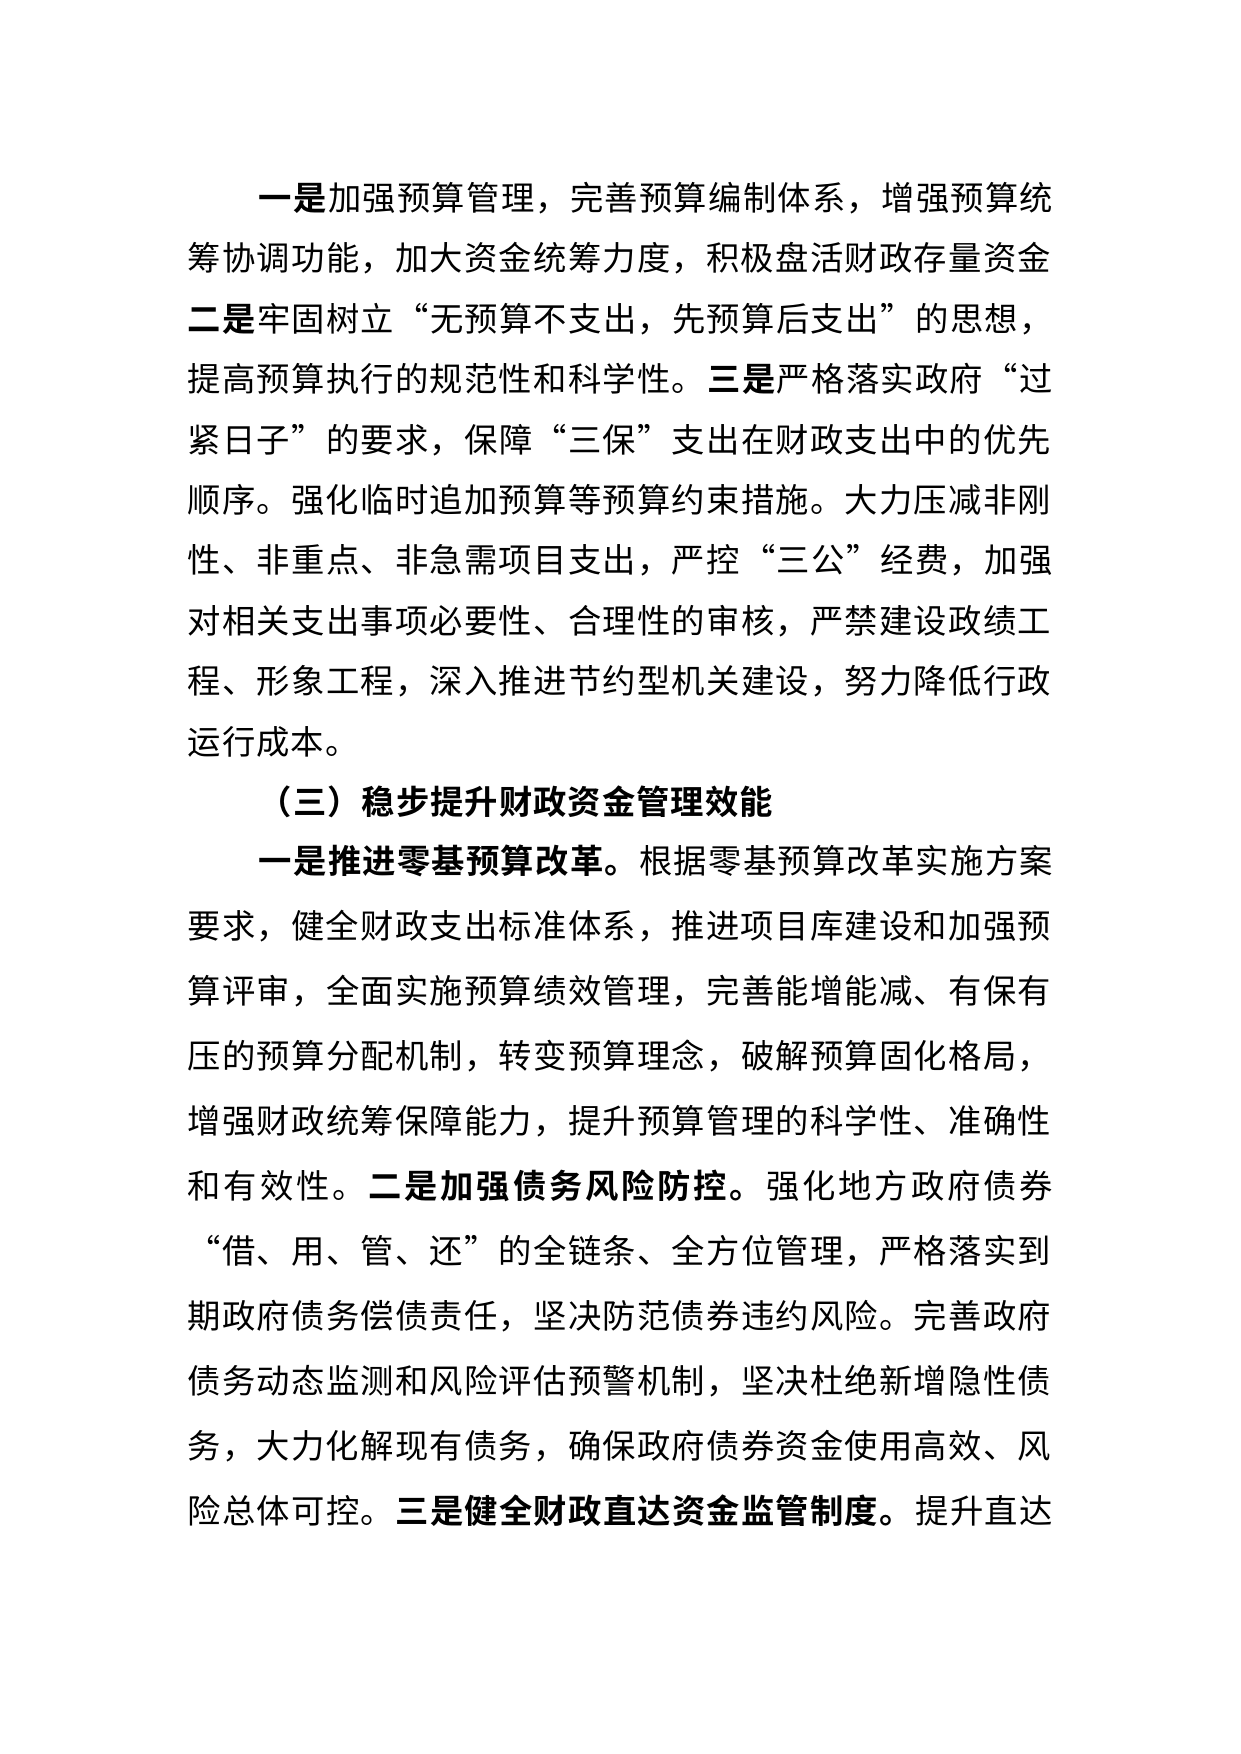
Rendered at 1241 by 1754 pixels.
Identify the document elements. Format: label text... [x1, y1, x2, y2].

text （三）稳步提升财政资金管理效能 [187, 766, 1053, 827]
text 一是加强预算管理，完善预算编制体系，增强预算统筹协调功能，加大资金统筹力度，积极盘活财政存量资金。二是牢固树立“无预算不支出，先预算后支出”的思想，提高预算执行的规范性和科学性。三是严格落实政府“过紧日子”的要求，保障“三保”支出在财政支出中的优先顺序。强化临时追加预算等预算约束措施。大力压减非刚性、非重点、非急需项目支出，严控“三公”经费，加强对相关支出事项必要性、合理性的审核，严禁建设政绩工程、形象工程，深入推进节约型机关建设，努力降低行政运行成本。 [187, 162, 1053, 766]
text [187, 827, 1053, 1542]
